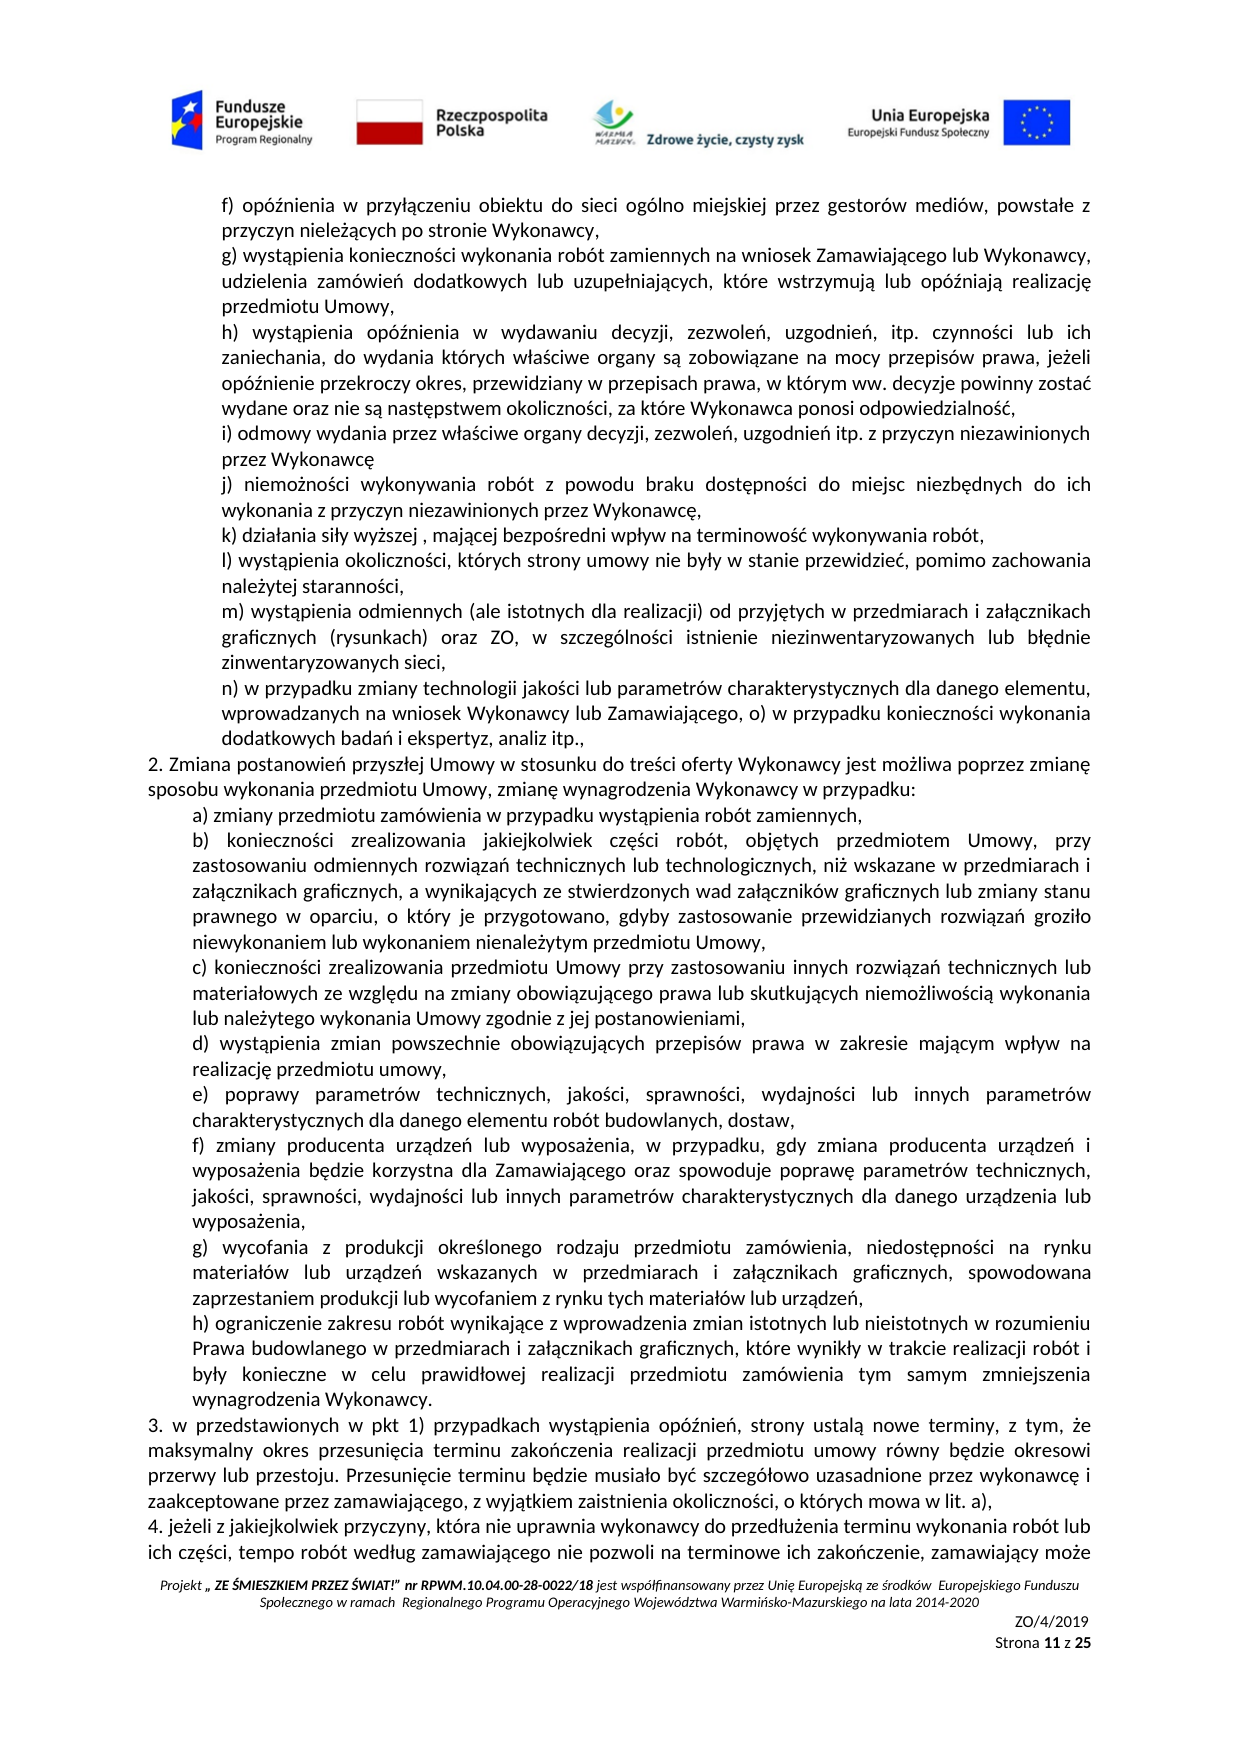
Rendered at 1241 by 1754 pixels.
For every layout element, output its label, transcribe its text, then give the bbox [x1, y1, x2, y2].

text e) poprawy parametrów technicznych, jakości, sprawności, wydajności lub innych parametrów charakterystycznych dla danego elementu robót budowlanych, dostaw, [192, 1081, 1093, 1132]
text h) wystąpienia opóźnienia w wydawaniu decyzji, zezwoleń, uzgodnień, itp. czynności lub ich zaniechania, do wydania których właściwe organy są zobowiązane na mocy przepisów prawa, jeżeli opóźnienie przekroczy okres, przewidziany w przepisach prawa, w którym ww. decyzje powinny zostać wydane oraz nie są następstwem okoliczności, za które Wykonawca ponosi odpowiedzialność, [221, 319, 1093, 421]
text g) wycofania z produkcji określonego rodzaju przedmiotu zamówienia, niedostępności na rynku materiałów lub urządzeń wskazanych w przedmiarach i załącznikach graficznych, spowodowana zaprzestaniem produkcji lub wycofaniem z rynku tych materiałów lub urządzeń, [192, 1234, 1093, 1310]
text j) niemożności wykonywania robót z powodu braku dostępności do miejsc niezbędnych do ich wykonania z przyczyn niezawinionych przez Wykonawcę, [221, 471, 1093, 522]
text 2. Zmiana postanowień przyszłej Umowy w stosunku do treści oferty Wykonawcy jest możliwa poprzez zmianę sposobu wykonania przedmiotu Umowy, zmianę wynagrodzenia Wykonawcy w przypadku: [148, 751, 1093, 802]
text b) konieczności zrealizowania jakiejkolwiek części robót, objętych przedmiotem Umowy, przy zastosowaniu odmiennych rozwiązań technicznych lub technologicznych, niż wskazane w przedmiarach i załącznikach graficznych, a wynikających ze stwierdzonych wad załączników graficznych lub zmiany stanu prawnego w oparciu, o który je przygotowano, gdyby zastosowanie przewidzianych rozwiązań groziło niewykonaniem lub wykonaniem nienależytym przedmiotu Umowy, [192, 827, 1093, 954]
text c) konieczności zrealizowania przedmiotu Umowy przy zastosowaniu innych rozwiązań technicznych lub materiałowych ze względu na zmiany obowiązującego prawa lub skutkujących niemożliwością wykonania lub należytego wykonania Umowy zgodnie z jej postanowieniami, [192, 954, 1093, 1031]
text d) wystąpienia zmian powszechnie obowiązujących przepisów prawa w zakresie mającym wpływ na realizację przedmiotu umowy, [192, 1031, 1093, 1081]
text l) wystąpienia okoliczności, których strony umowy nie były w stanie przewidzieć, pomimo zachowania należytej staranności, [221, 548, 1093, 598]
text a) zmiany przedmiotu zamówienia w przypadku wystąpienia robót zamiennych, [192, 802, 1093, 827]
text i) odmowy wydania przez właściwe organy decyzji, zezwoleń, uzgodnień itp. z przyczyn niezawinionych przez Wykonawcę [221, 421, 1093, 471]
text 3. w przedstawionych w pkt 1) przypadkach wystąpienia opóźnień, strony ustalą nowe terminy, z tym, że maksymalny okres przesunięcia terminu zakończenia realizacji przedmiotu umowy równy będzie okresowi przerwy lub przestoju. Przesunięcie terminu będzie musiało być szczegółowo uzasadnione przez wykonawcę i zaakceptowane przez zamawiającego, z wyjątkiem zaistnienia okoliczności, o których mowa w lit. a), [148, 1412, 1093, 1513]
picture [147, 73, 1092, 164]
text n) w przypadku zmiany technologii jakości lub parametrów charakterystycznych dla danego elementu, wprowadzanych na wniosek Wykonawcy lub Zamawiającego, o) w przypadku konieczności wykonania dodatkowych badań i ekspertyz, analiz itp., [221, 675, 1093, 751]
text m) wystąpienia odmiennych (ale istotnych dla realizacji) od przyjętych w przedmiarach i załącznikach graficznych (rysunkach) oraz ZO, w szczególności istnienie niezinwentaryzowanych lub błędnie zinwentaryzowanych sieci, [221, 598, 1093, 675]
text g) wystąpienia konieczności wykonania robót zamiennych na wniosek Zamawiającego lub Wykonawcy, udzielenia zamówień dodatkowych lub uzupełniających, które wstrzymują lub opóźniają realizację przedmiotu Umowy, [221, 243, 1093, 319]
text f) opóźnienia w przyłączeniu obiektu do sieci ogólno miejskiej przez gestorów mediów, powstałe z przyczyn nieleżących po stronie Wykonawcy, [221, 192, 1093, 243]
text h) ograniczenie zakresu robót wynikające z wprowadzenia zmian istotnych lub nieistotnych w rozumieniu Prawa budowlanego w przedmiarach i załącznikach graficznych, które wynikły w trakcie realizacji robót i były konieczne w celu prawidłowej realizacji przedmiotu zamówienia tym samym zmniejszenia wynagrodzenia Wykonawcy. [192, 1310, 1093, 1412]
text k) działania siły wyższej , mającej bezpośredni wpływ na terminowość wykonywania robót, [221, 522, 1093, 548]
text f) zmiany producenta urządzeń lub wyposażenia, w przypadku, gdy zmiana producenta urządzeń i wyposażenia będzie korzystna dla Zamawiającego oraz spowoduje poprawę parametrów technicznych, jakości, sprawności, wydajności lub innych parametrów charakterystycznych dla danego urządzenia lub wyposażenia, [192, 1132, 1093, 1234]
